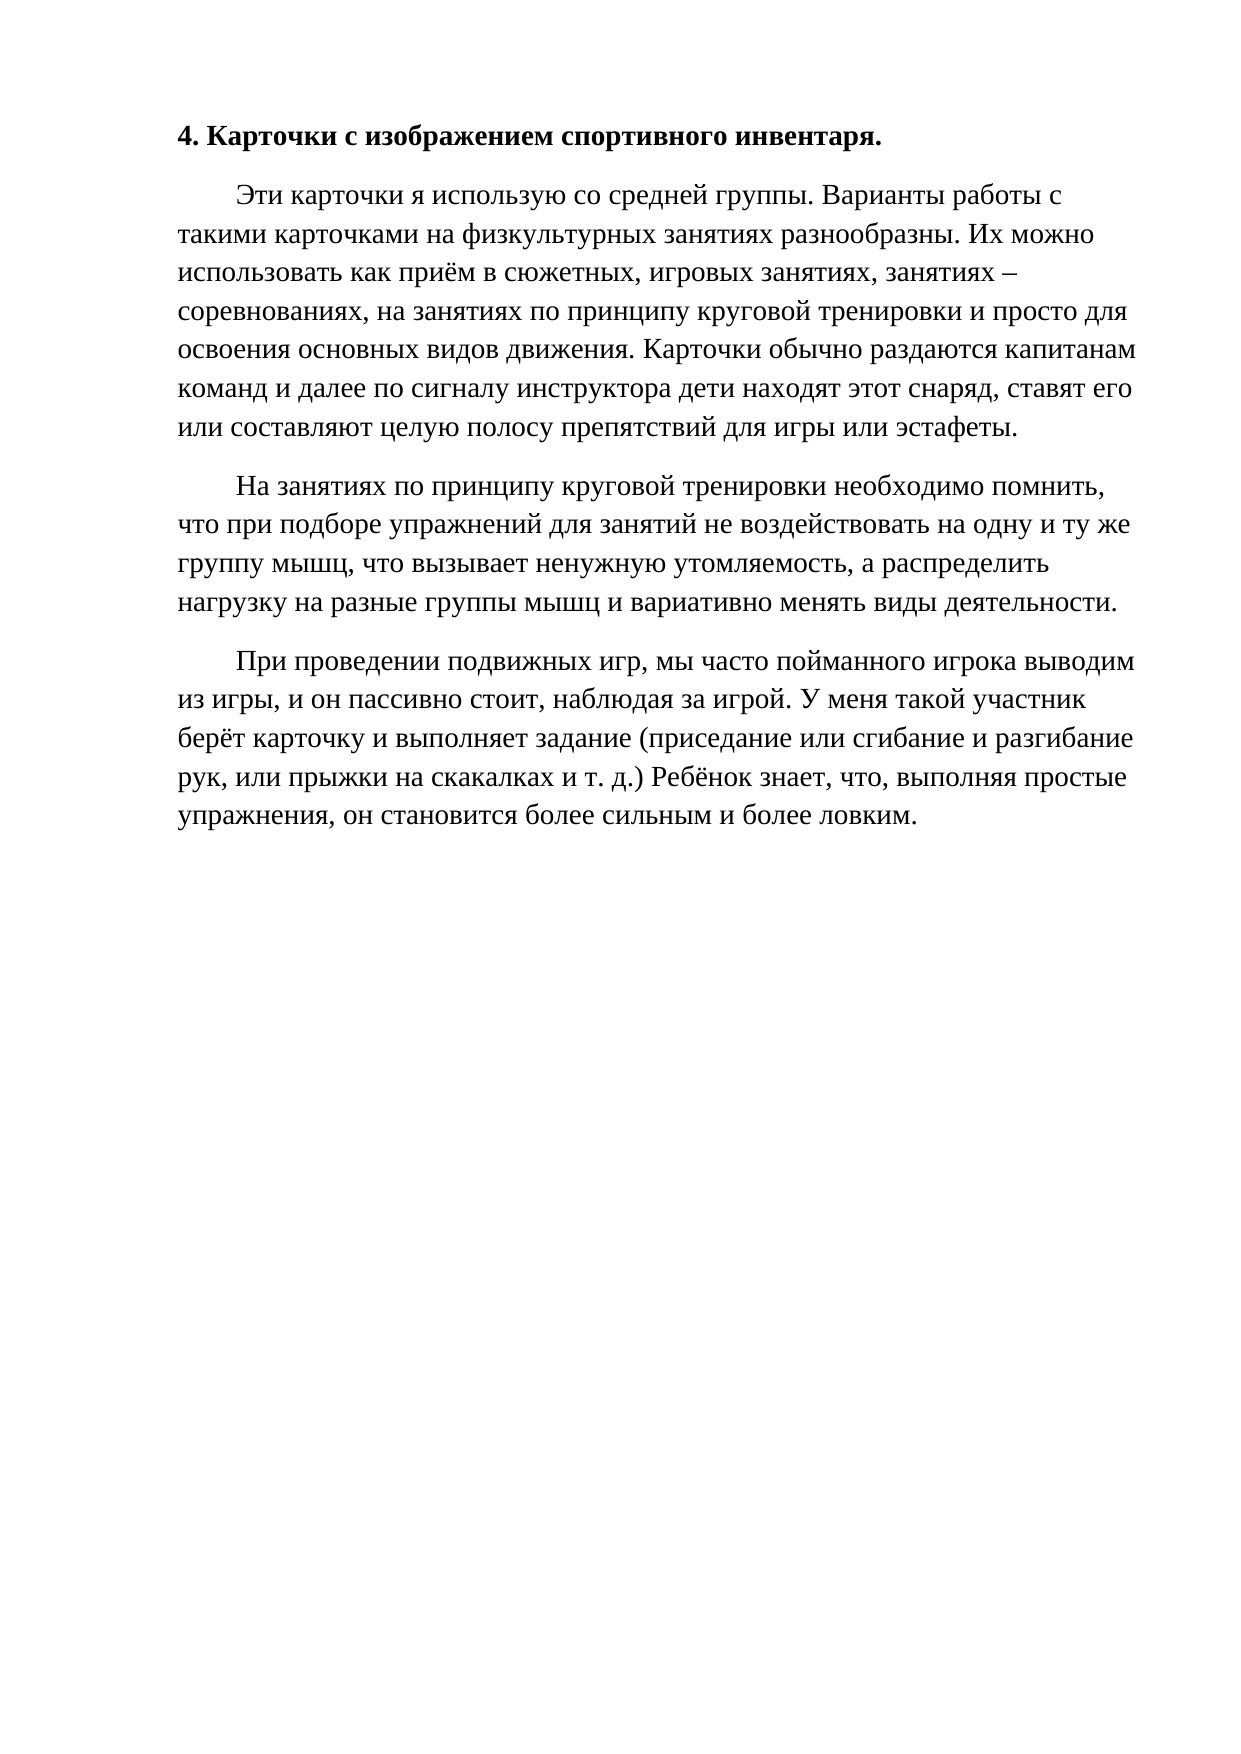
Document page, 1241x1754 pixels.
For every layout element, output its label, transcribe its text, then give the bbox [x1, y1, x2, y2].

text 4. Карточки с изображением спортивного инвентаря. [177, 118, 1152, 152]
text При проведении подвижных игр, мы часто пойманного игрока выводим из игры, и он пассивно стоит, наблюдая за игрой. У меня такой участник берёт карточку и выполняет задание (приседание или сгибание и разгибание рук, или прыжки на скакалках и т. д.) Ребёнок знает, что, выполняя простые упражнения, он становится более сильным и более ловким. [177, 643, 1152, 831]
text Эти карточки я использую со средней группы. Варианты работы с такими карточками на физкультурных занятиях разнообразны. Их можно использовать как приём в сюжетных, игровых занятиях, занятиях – соревнованиях, на занятиях по принципу круговой тренировки и просто для освоения основных видов движения. Карточки обычно раздаются капитанам команд и далее по сигналу инструктора дети находят этот снаряд, ставят его или составляют целую полосу препятствий для игры или эстафеты. [177, 177, 1152, 442]
text На занятиях по принципу круговой тренировки необходимо помнить, что при подборе упражнений для занятий не воздействовать на одну и ту же группу мышц, что вызывает ненужную утомляемость, а распределить нагрузку на разные группы мышц и вариативно менять виды деятельности. [177, 468, 1152, 617]
